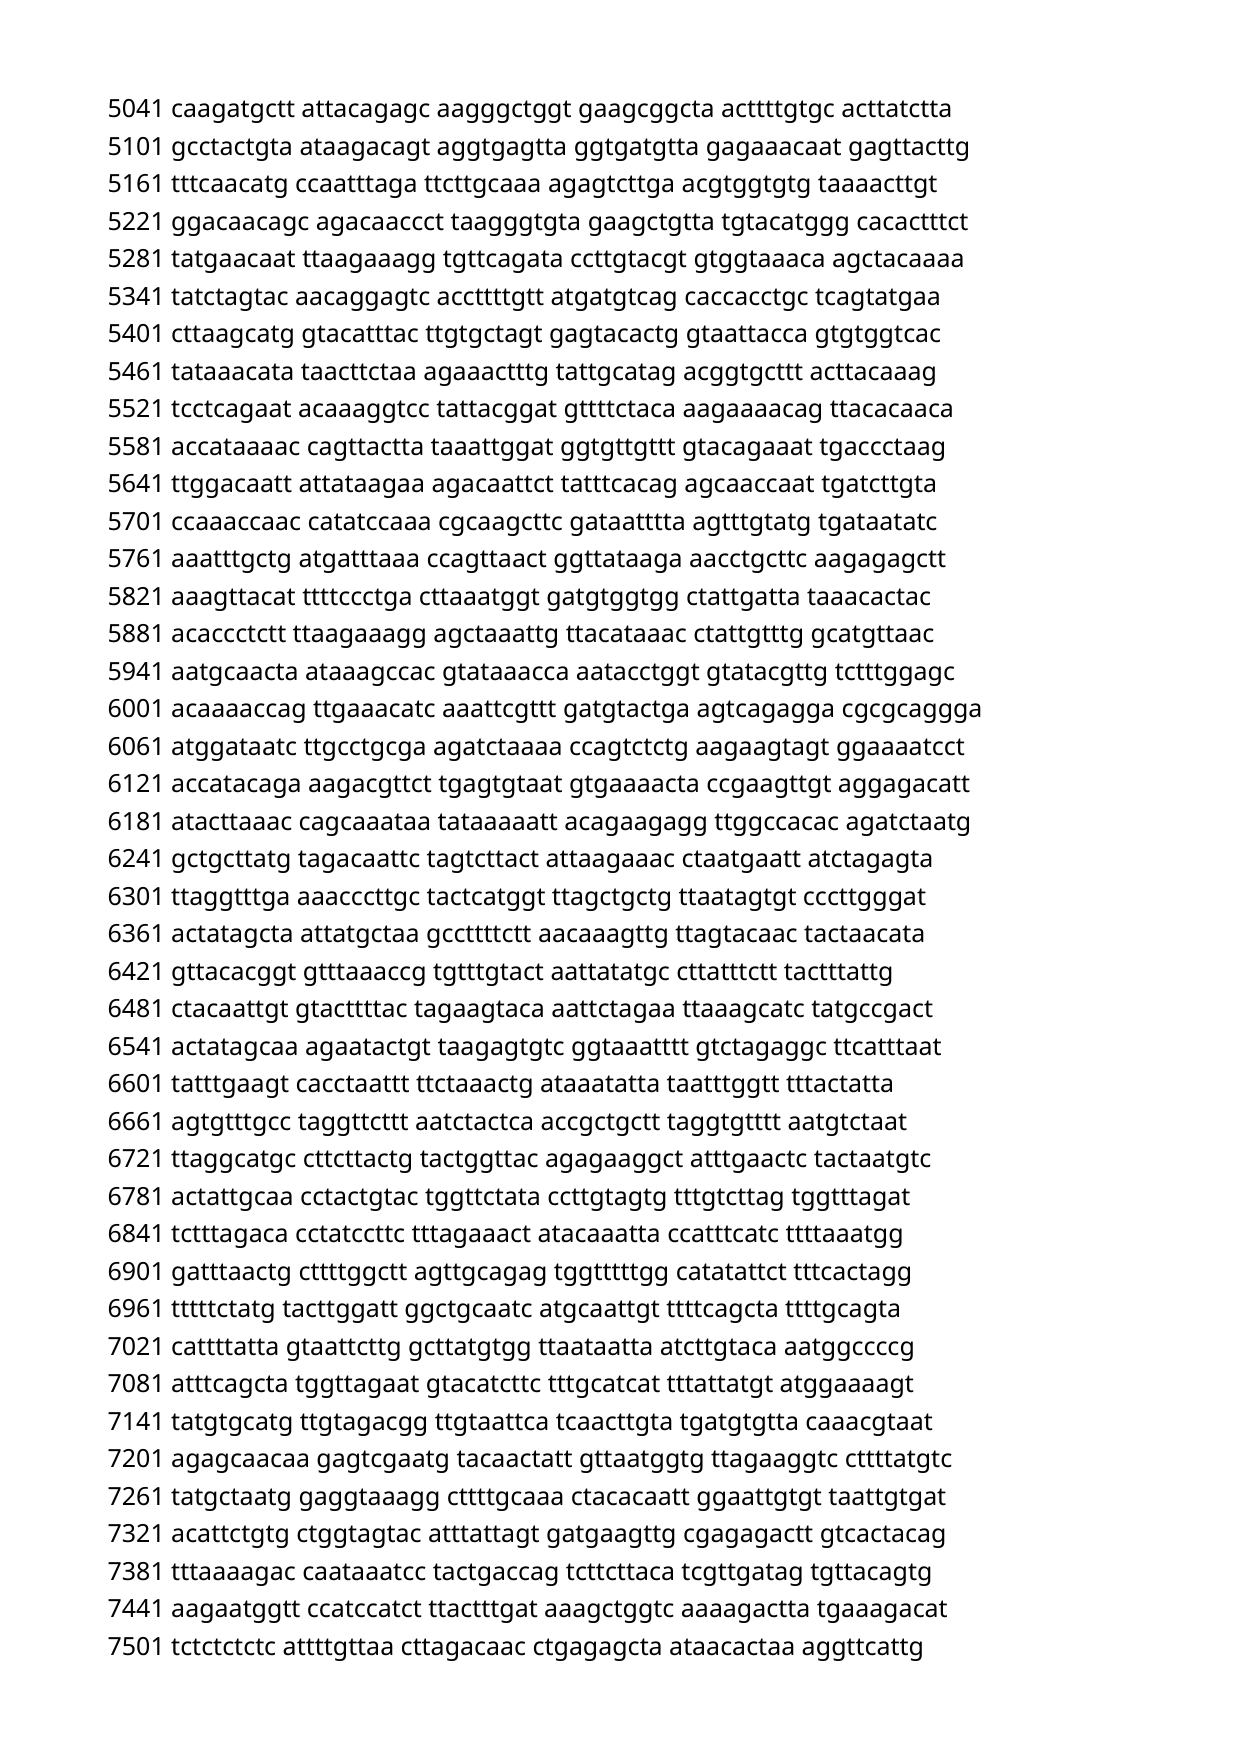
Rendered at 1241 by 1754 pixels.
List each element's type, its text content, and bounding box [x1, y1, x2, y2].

text 5461 tataaacata taacttctaa agaaactttg tattgcatag acggtgcttt acttacaaag [75, 352, 1165, 389]
text 5581 accataaaac cagttactta taaattggat ggtgttgttt gtacagaaat tgaccctaag [75, 427, 1165, 464]
text 6181 atacttaaac cagcaaataa tataaaaatt acagaagagg ttggccacac agatctaatg [75, 802, 1165, 839]
text 7261 tatgctaatg gaggtaaagg cttttgcaaa ctacacaatt ggaattgtgt taattgtgat [75, 1477, 1165, 1514]
text 5401 cttaagcatg gtacatttac ttgtgctagt gagtacactg gtaattacca gtgtggtcac [75, 314, 1165, 352]
text 6301 ttaggtttga aaacccttgc tactcatggt ttagctgctg ttaatagtgt cccttgggat [75, 877, 1165, 914]
text 7021 cattttatta gtaattcttg gcttatgtgg ttaataatta atcttgtaca aatggccccg [75, 1327, 1165, 1364]
text 7381 tttaaaagac caataaatcc tactgaccag tcttcttaca tcgttgatag tgttacagtg [75, 1552, 1165, 1589]
text 5941 aatgcaacta ataaagccac gtataaacca aatacctggt gtatacgttg tctttggagc [75, 652, 1165, 689]
text 7441 aagaatggtt ccatccatct ttactttgat aaagctggtc aaaagactta tgaaagacat [75, 1589, 1165, 1627]
text 5161 tttcaacatg ccaatttaga ttcttgcaaa agagtcttga acgtggtgtg taaaacttgt [75, 164, 1165, 202]
text 7141 tatgtgcatg ttgtagacgg ttgtaattca tcaacttgta tgatgtgtta caaacgtaat [75, 1402, 1165, 1439]
text 6601 tatttgaagt cacctaattt ttctaaactg ataaatatta taatttggtt tttactatta [75, 1064, 1165, 1102]
text 6841 tctttagaca cctatccttc tttagaaact atacaaatta ccatttcatc ttttaaatgg [75, 1214, 1165, 1252]
text 5521 tcctcagaat acaaaggtcc tattacggat gttttctaca aagaaaacag ttacacaaca [75, 389, 1165, 427]
text 6421 gttacacggt gtttaaaccg tgtttgtact aattatatgc cttatttctt tactttattg [75, 952, 1165, 989]
text 5821 aaagttacat ttttccctga cttaaatggt gatgtggtgg ctattgatta taaacactac [75, 577, 1165, 614]
text 6121 accatacaga aagacgttct tgagtgtaat gtgaaaacta ccgaagttgt aggagacatt [75, 764, 1165, 802]
text 6241 gctgcttatg tagacaattc tagtcttact attaagaaac ctaatgaatt atctagagta [75, 839, 1165, 877]
text 6901 gatttaactg cttttggctt agttgcagag tggtttttgg catatattct tttcactagg [75, 1252, 1165, 1289]
text 6001 acaaaaccag ttgaaacatc aaattcgttt gatgtactga agtcagagga cgcgcaggga [75, 689, 1165, 727]
text 5761 aaatttgctg atgatttaaa ccagttaact ggttataaga aacctgcttc aagagagctt [75, 539, 1165, 577]
text 5101 gcctactgta ataagacagt aggtgagtta ggtgatgtta gagaaacaat gagttacttg [75, 127, 1165, 164]
text 5881 acaccctctt ttaagaaagg agctaaattg ttacataaac ctattgtttg gcatgttaac [75, 614, 1165, 652]
text 7501 tctctctctc attttgttaa cttagacaac ctgagagcta ataacactaa aggttcattg [75, 1627, 1165, 1664]
text 7321 acattctgtg ctggtagtac atttattagt gatgaagttg cgagagactt gtcactacag [75, 1514, 1165, 1552]
text 5221 ggacaacagc agacaaccct taagggtgta gaagctgtta tgtacatggg cacactttct [75, 202, 1165, 239]
text 6541 actatagcaa agaatactgt taagagtgtc ggtaaatttt gtctagaggc ttcatttaat [75, 1027, 1165, 1064]
text 5641 ttggacaatt attataagaa agacaattct tatttcacag agcaaccaat tgatcttgta [75, 464, 1165, 502]
text 6061 atggataatc ttgcctgcga agatctaaaa ccagtctctg aagaagtagt ggaaaatcct [75, 727, 1165, 764]
text 6661 agtgtttgcc taggttcttt aatctactca accgctgctt taggtgtttt aatgtctaat [75, 1102, 1165, 1139]
text 5701 ccaaaccaac catatccaaa cgcaagcttc gataatttta agtttgtatg tgataatatc [75, 502, 1165, 539]
text 6361 actatagcta attatgctaa gccttttctt aacaaagttg ttagtacaac tactaacata [75, 914, 1165, 952]
text 5281 tatgaacaat ttaagaaagg tgttcagata ccttgtacgt gtggtaaaca agctacaaaa [75, 239, 1165, 277]
text 5341 tatctagtac aacaggagtc accttttgtt atgatgtcag caccacctgc tcagtatgaa [75, 277, 1165, 314]
text 6781 actattgcaa cctactgtac tggttctata ccttgtagtg tttgtcttag tggtttagat [75, 1177, 1165, 1214]
text 6961 tttttctatg tacttggatt ggctgcaatc atgcaattgt ttttcagcta ttttgcagta [75, 1289, 1165, 1327]
text 6721 ttaggcatgc cttcttactg tactggttac agagaaggct atttgaactc tactaatgtc [75, 1139, 1165, 1177]
text 5041 caagatgctt attacagagc aagggctggt gaagcggcta acttttgtgc acttatctta [75, 89, 1165, 127]
text 7081 atttcagcta tggttagaat gtacatcttc tttgcatcat tttattatgt atggaaaagt [75, 1364, 1165, 1402]
text 7201 agagcaacaa gagtcgaatg tacaactatt gttaatggtg ttagaaggtc cttttatgtc [75, 1439, 1165, 1477]
text 6481 ctacaattgt gtacttttac tagaagtaca aattctagaa ttaaagcatc tatgccgact [75, 989, 1165, 1027]
